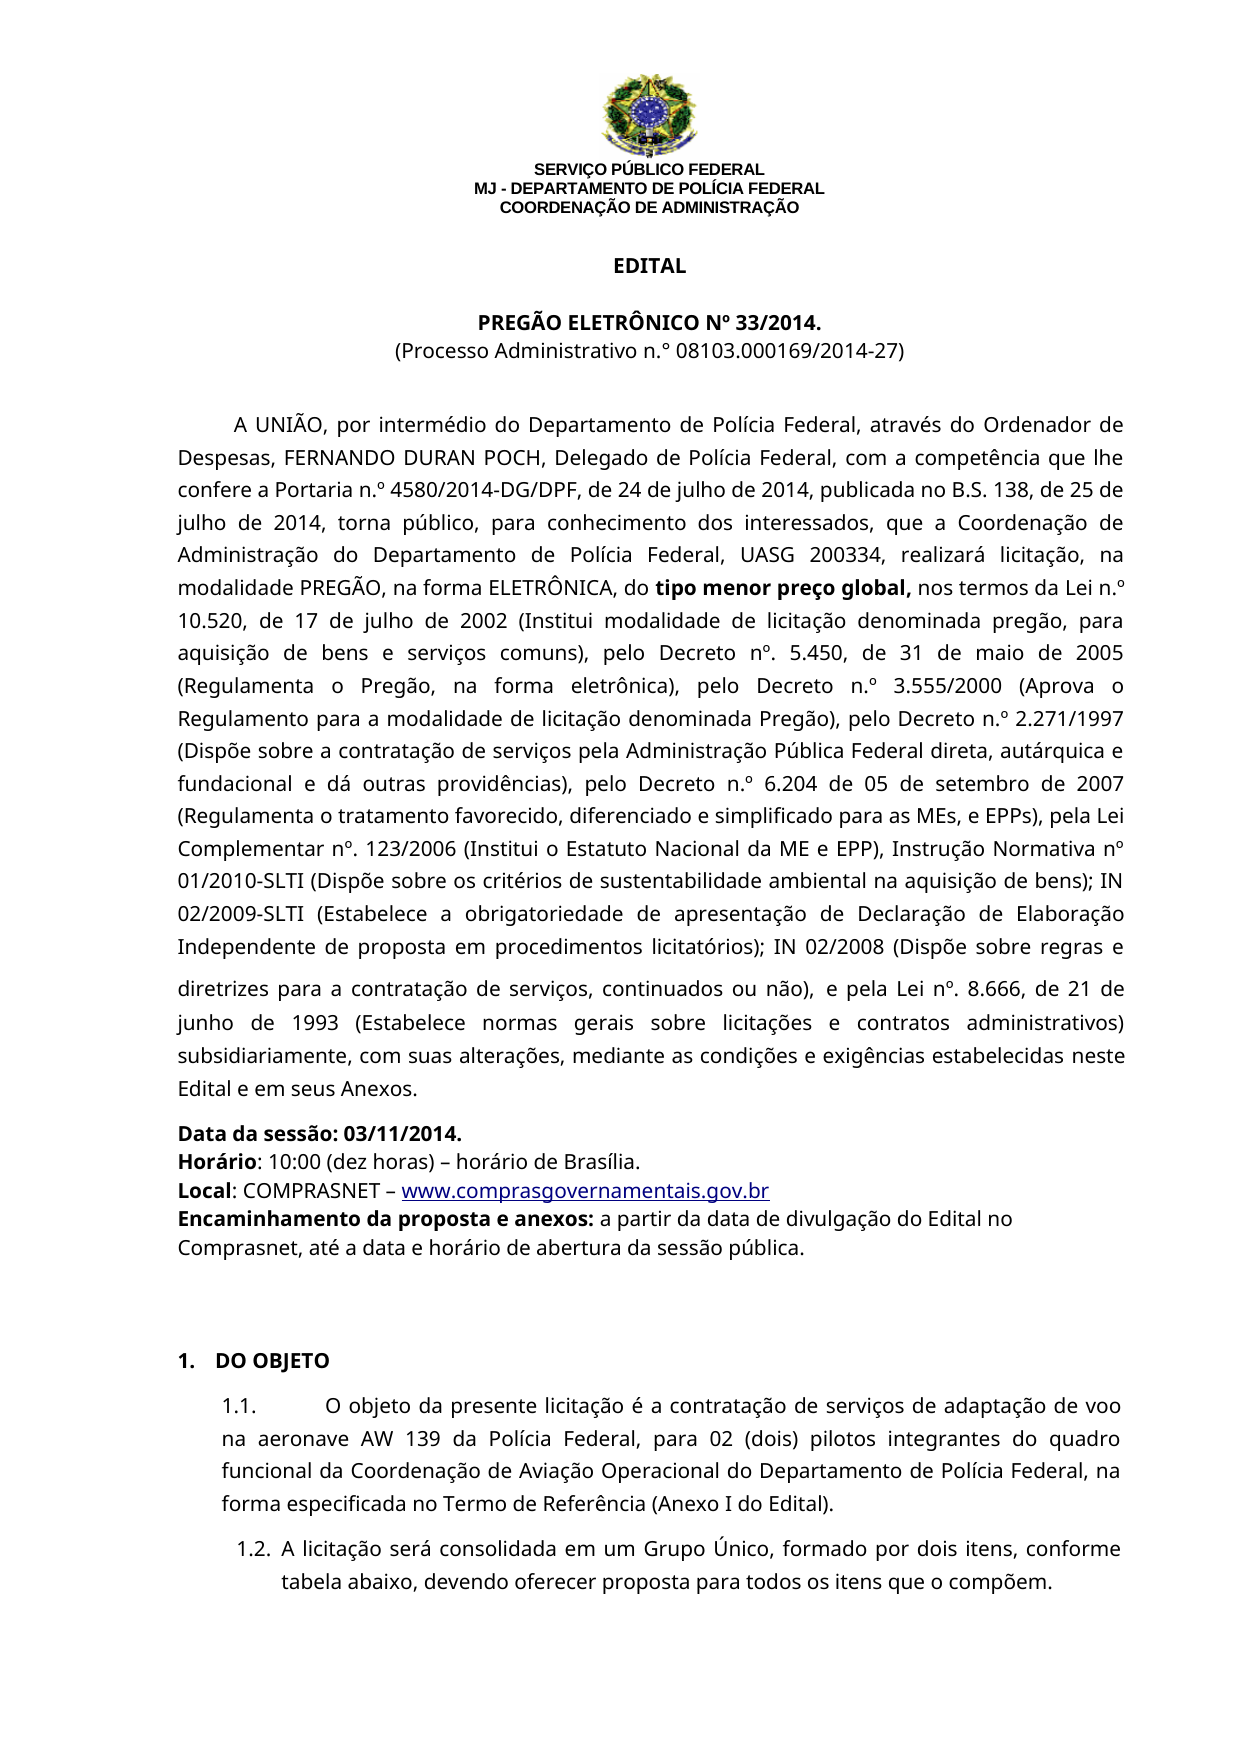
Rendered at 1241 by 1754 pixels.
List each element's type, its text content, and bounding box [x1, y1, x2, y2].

text Local: COMPRASNET – www.comprasgovernamentais.gov.br [177, 1176, 1122, 1204]
text A UNIÃO, por intermédio do Departamento de Polícia Federal, através do Ordenador de Despesas, FERNANDO DURAN POCH, Delegado de Polícia Federal, com a competência que lhe confere a Portaria n.º 4580/2014-DG/DPF, de 24 de julho de 2014, publicada no B.S. 138, de 25 de julho de 2014, torna público, para conhecimento dos interessados, que a Coordenação de Administração do Departamento de Polícia Federal, UASG 200334, realizará licitação, na modalidade PREGÃO, na forma ELETRÔNICA, do tipo menor preço global, nos termos da Lei n.º 10.520, de 17 de julho de 2002 (Institui modalidade de licitação denominada pregão, para aquisição de bens e serviços comuns), pelo Decreto nº. 5.450, de 31 de maio de 2005 (Regulamenta o Pregão, na forma eletrônica), pelo Decreto n.º 3.555/2000 (Aprova o Regulamento para a modalidade de licitação denominada Pregão), pelo Decreto n.º 2.271/1997 (Dispõe sobre a contratação de serviços pela Administração Pública Federal direta, autárquica e fundacional e dá outras providências), pelo Decreto n.º 6.204 de 05 de setembro de 2007 (Regulamenta o tratamento favorecido, diferenciado e simplificado para as MEs, e EPPs), pela Lei Complementar nº. 123/2006 (Institui o Estatuto Nacional da ME e EPP), Instrução Normativa nº 01/2010-SLTI (Dispõe sobre os critérios de sustentabilidade ambiental na aquisição de bens); IN 02/2009-SLTI (Estabelece a obrigatoriedade de apresentação de Declaração de Elaboração Independente de proposta em procedimentos licitatórios); IN 02/2008 (Dispõe sobre regras e diretrizes para a contratação de serviços, continuados ou não), e pela Lei nº. 8.666, de 21 de junho de 1993 (Estabelece normas gerais sobre licitações e contratos administrativos) subsidiariamente, com suas alterações, mediante as condições e exigências estabelecidas neste Edital e em seus Anexos. [177, 410, 1125, 1102]
text PREGÃO ELETRÔNICO Nº 33/2014. [177, 308, 1122, 337]
list A licitação será consolidada em um Grupo Único, formado por dois itens, conforme tabela abaixo, devendo oferecer proposta para todos os itens que o compõem. [236, 1534, 1122, 1595]
list DO OBJETO [177, 1346, 1124, 1375]
text Data da sessão: 03/11/2014. [177, 1119, 1122, 1147]
text (Processo Administrativo n.° 08103.000169/2014-27) [177, 337, 1122, 365]
text EDITAL [177, 251, 1122, 280]
text Encaminhamento da proposta e anexos: a partir da data de divulgação do Edital no Comprasnet, até a data e horário de abertura da sessão pública. [177, 1204, 1122, 1261]
list O objeto da presente licitação é a contratação de serviços de adaptação de voo na aeronave AW 139 da Polícia Federal, para 02 (dois) pilotos integrantes do quadro funcional da Coordenação de Aviação Operacional do Departamento de Polícia Federal, na forma especificada no Termo de Referência (Anexo I do Edital). [221, 1391, 1122, 1518]
text Horário: 10:00 (dez horas) – horário de Brasília. [177, 1147, 1122, 1176]
